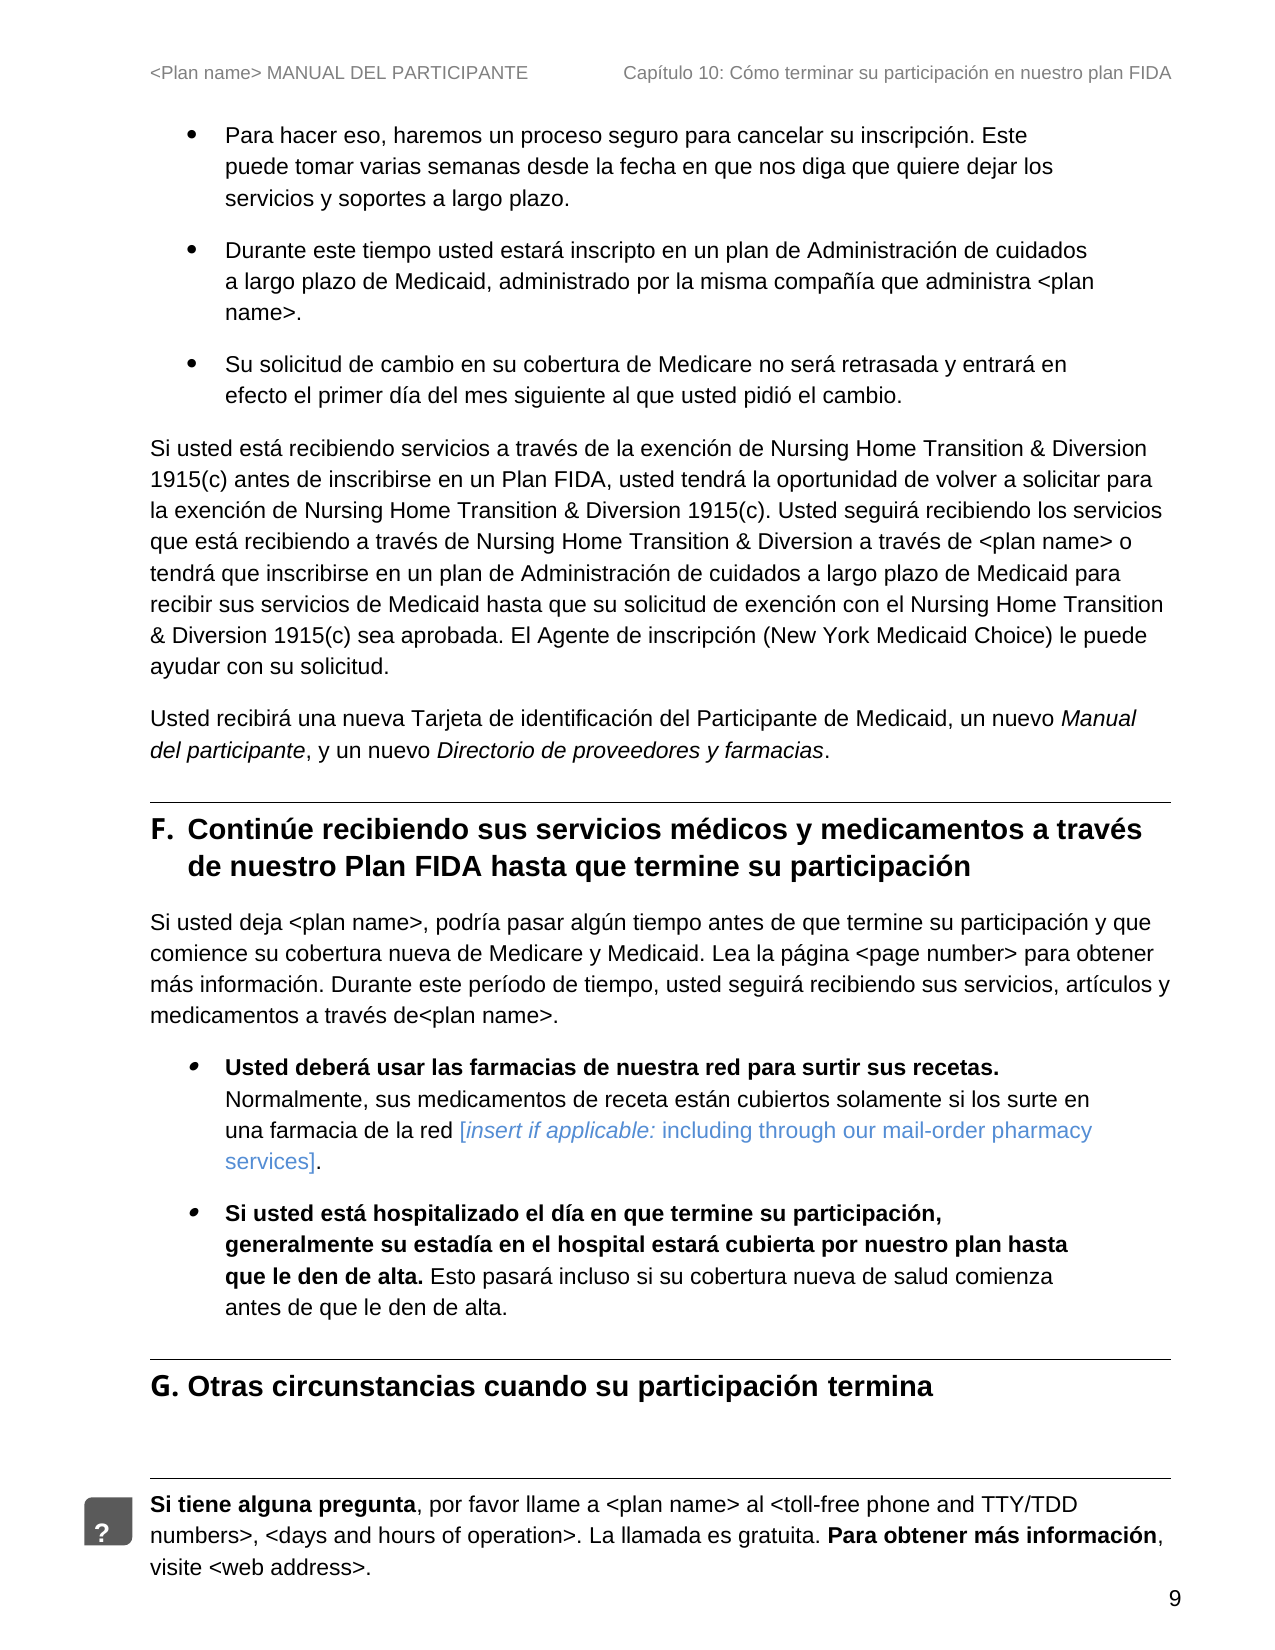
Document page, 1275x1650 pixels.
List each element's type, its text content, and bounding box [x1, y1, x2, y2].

text Si usted deja <plan name>, podría pasar algún tiempo antes de que termine su participación y que comience su cobertura nueva de Medicare y Medicaid. Lea la página <page number> para obtener más información. Durante este período de tiempo, usted seguirá recibiendo sus servicios, artículos y medicamentos a través de<plan name>. [150, 905, 1171, 1030]
subtitle Continúe recibiendo sus servicios médicos y medicamentos a través de nuestro Plan FIDA hasta que termine su participación [150, 803, 1171, 884]
list Usted recibirá una nueva Tarjeta de identificación del Participante de Medicaid, un nuevo Manual del participante, y un nuevo Directorio de proveedores y farmacias. [150, 702, 1171, 764]
text Usted deberá usar las farmacias de nuestra red para surtir sus recetas. Normalmente, sus medicamentos de receta están cubiertos solamente si los surte en una farmacia de la red [insert if applicable: including through our mail-order pharmacy services]. [187, 1051, 1096, 1176]
text Si usted está hospitalizado el día en que termine su participación, generalmente su estadía en el hospital estará cubierta por nuestro plan hasta que le den de alta. Esto pasará incluso si su cobertura nueva de salud comienza antes de que le den de alta. [187, 1197, 1096, 1322]
list Durante este tiempo usted estará inscripto en un plan de Administración de cuidados a largo plazo de Medicaid, administrado por la misma compañía que administra <plan name>. [187, 233, 1096, 327]
subtitle Otras circunstancias cuando su participación termina [150, 1360, 1171, 1404]
list Su solicitud de cambio en su cobertura de Medicare no será retrasada y entrará en efecto el primer día del mes siguiente al que usted pidió el cambio. [187, 348, 1096, 410]
list Si usted está recibiendo servicios a través de la exención de Nursing Home Transition & Diversion 1915(c) antes de inscribirse en un Plan FIDA, usted tendrá la oportunidad de volver a solicitar para la exención de Nursing Home Transition & Diversion 1915(c). Usted seguirá recibiendo los servicios que está recibiendo a través de Nursing Home Transition & Diversion a través de <plan name> o tendrá que inscribirse en un plan de Administración de cuidados a largo plazo de Medicaid para recibir sus servicios de Medicaid hasta que su solicitud de exención con el Nursing Home Transition & Diversion 1915(c) sea aprobada. El Agente de inscripción (New York Medicaid Choice) le puede ayudar con su solicitud. [150, 431, 1171, 681]
list Para hacer eso, haremos un proceso seguro para cancelar su inscripción. Este puede tomar varias semanas desde la fecha en que nos diga que quiere dejar los servicios y soportes a largo plazo. [187, 118, 1096, 212]
